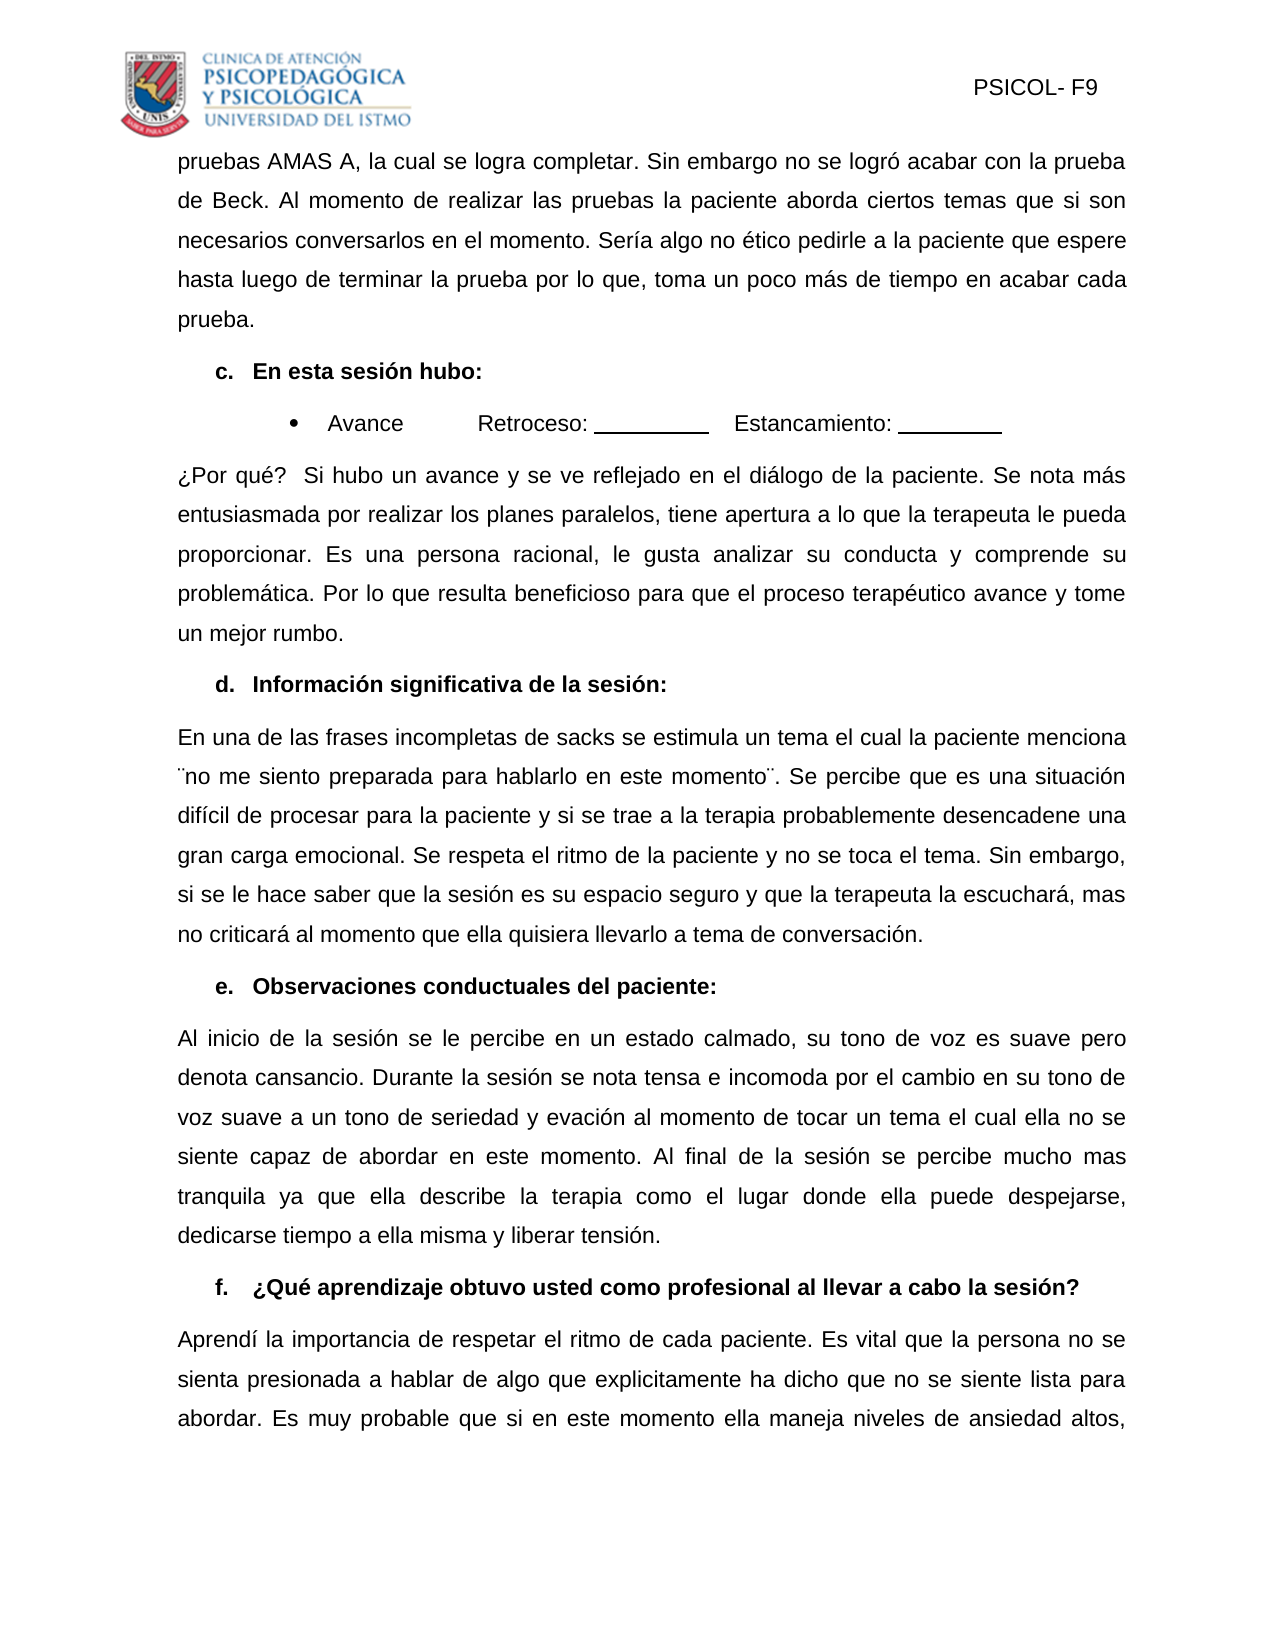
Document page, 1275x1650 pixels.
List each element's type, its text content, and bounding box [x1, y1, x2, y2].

text ¿Por qué? Si hubo un avance y se ve reflejado en el diálogo de la paciente. Se nota más entusiasmada por realizar los planes paralelos, tiene apertura a lo que la terapeuta le pueda proporcionar. Es una persona racional, le gusta analizar su conducta y comprende su problemática. Por lo que resulta beneficioso para que el proceso terapéutico avance y tome un mejor rumbo. [177, 462, 1127, 646]
text En una de las frases incompletas de sacks se estimula un tema el cual la paciente menciona ¨no me siento preparada para hablarlo en este momento¨. Se percibe que es una situación difícil de procesar para la paciente y si se trae a la terapia probablemente desencadene una gran carga emocional. Se respeta el ritmo de la paciente y no se toca el tema. Sin embargo, si se le hace saber que la sesión es su espacio seguro y que la terapeuta la escuchará, mas no criticará al momento que ella quisiera llevarlo a tema de conversación. [177, 723, 1127, 947]
text Al inicio de la sesión se le percibe en un estado calmado, su tono de voz es suave pero denota cansancio. Durante la sesión se nota tensa e incomoda por el cambio en su tono de voz suave a un tono de seriedad y evación al momento de tocar un tema el cual ella no se siente capaz de abordar en este momento. Al final de la sesión se percibe mucho mas tranquila ya que ella describe la terapia como el lugar donde ella puede despejarse, dedicarse tiempo a ella misma y liberar tensión. [177, 1025, 1127, 1248]
picture [65, 20, 437, 148]
list ¿Qué aprendizaje obtuvo usted como profesional al llevar a cabo la sesión? [215, 1274, 1127, 1301]
list Avance Retroceso: Estancamiento: [290, 409, 1127, 436]
list En esta sesión hubo: [215, 358, 1127, 384]
list Información significativa de la sesión: [215, 671, 1127, 698]
list Observaciones conductuales del paciente: [215, 973, 1127, 999]
